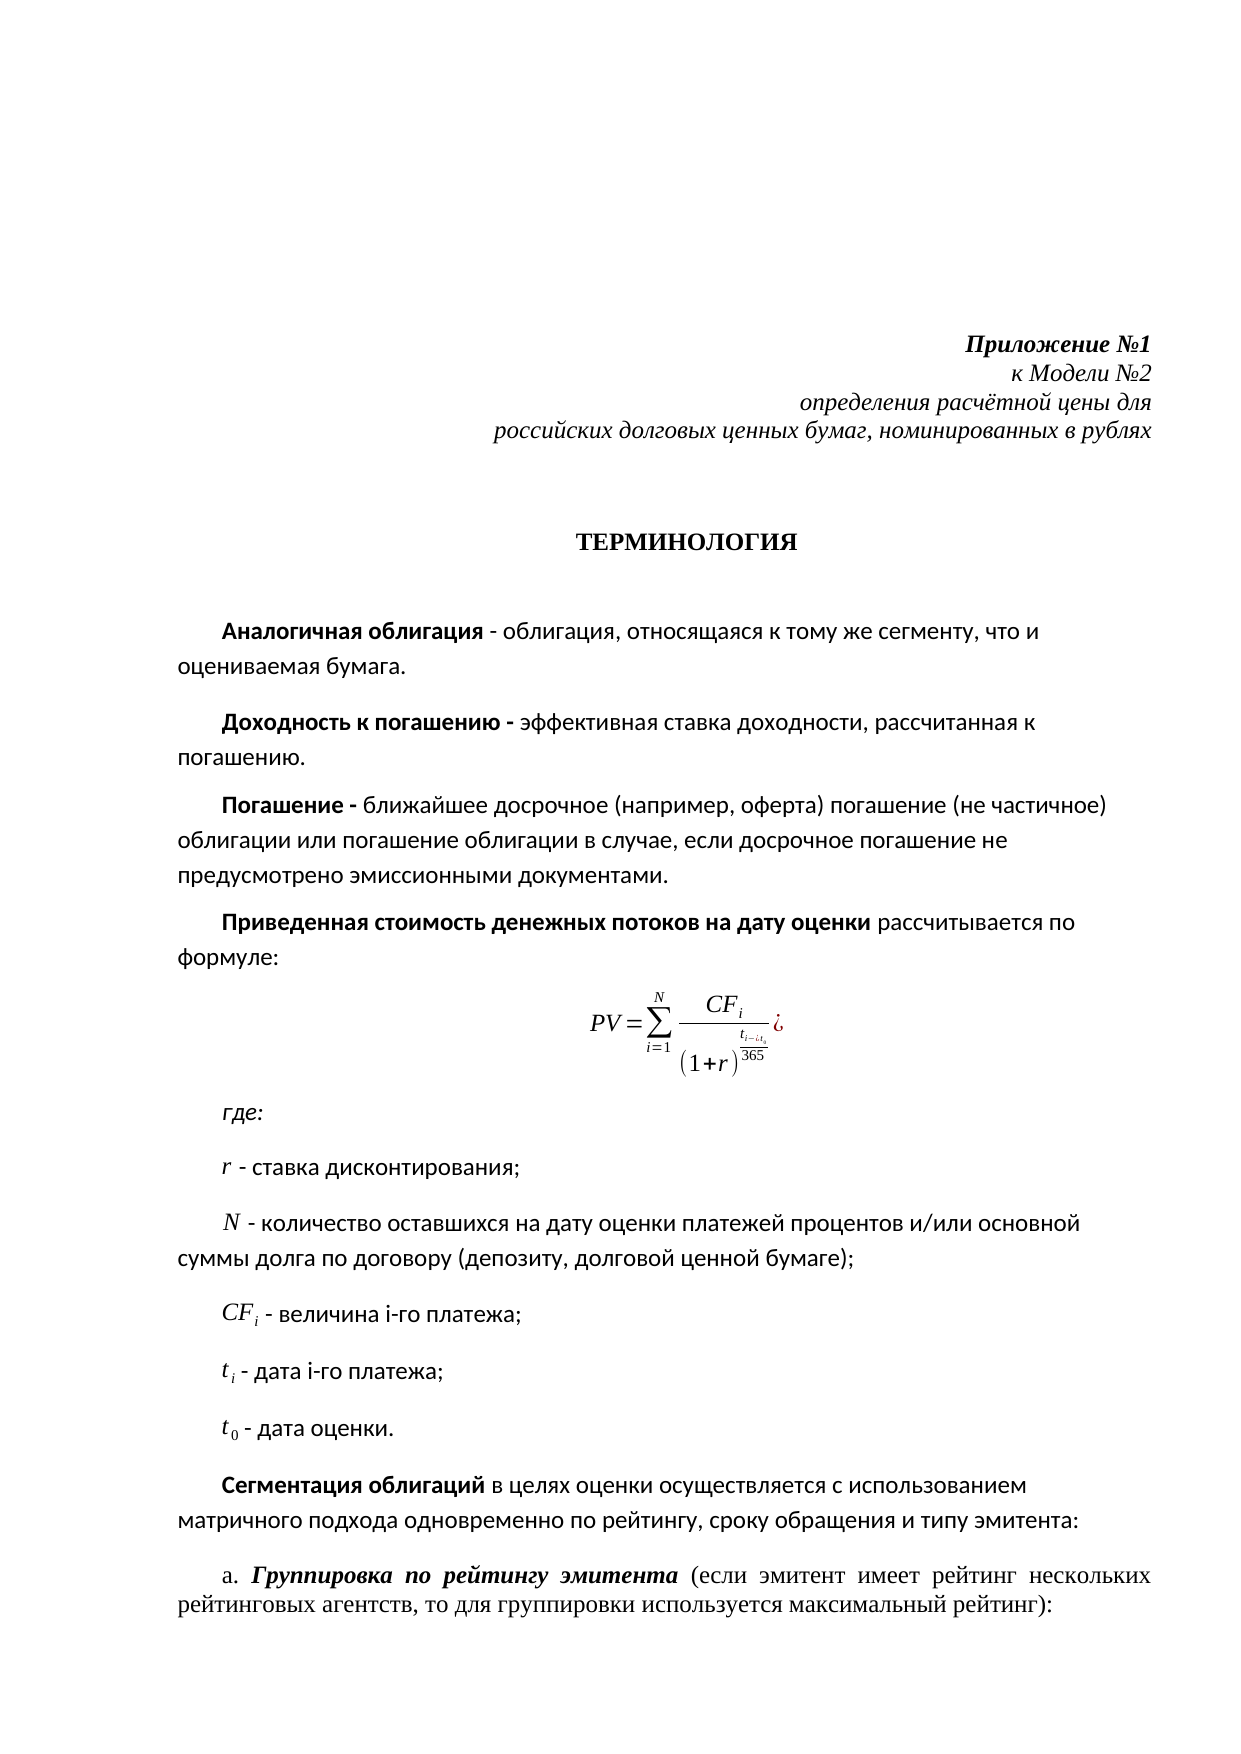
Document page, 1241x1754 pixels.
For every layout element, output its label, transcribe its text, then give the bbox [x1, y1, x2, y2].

text где: [177, 1096, 1152, 1126]
text - дата оценки. [177, 1412, 1152, 1444]
text Аналогичная облигация - облигация, относящаяся к тому же сегменту, что и оцениваемая бумага. [177, 616, 1152, 681]
text Сегментация облигаций в целях оценки осуществляется с использованием матричного подхода одновременно по рейтингу, сроку обращения и типу эмитента: [177, 1469, 1152, 1534]
text - количество оставшихся на дату оценки платежей процентов и/или основной суммы долга по договору (депозиту, долговой ценной бумаге); [177, 1207, 1152, 1273]
list ТЕРМИНОЛОГИЯ [177, 527, 1152, 556]
text Погашение - ближайшее досрочное (например, оферта) погашение (не частичное) облигации или погашение облигации в случае, если досрочное погашение не предусмотрено эмиссионными документами. [177, 789, 1152, 889]
text российских долговых ценных бумаг, номинированных в рублях [177, 416, 1152, 444]
text - ставка дисконтирования; [177, 1151, 1152, 1182]
text - дата i-го платежа; [177, 1355, 1152, 1387]
text Приведенная стоимость денежных потоков на дату оценки рассчитывается по формуле: [177, 906, 1152, 972]
text Доходность к погашению - эффективная ставка доходности, рассчитанная к погашению. [177, 706, 1152, 772]
text - величина i-го платежа; [177, 1298, 1152, 1330]
text к Модели №2 [177, 358, 1152, 387]
list Приложение №1 [177, 329, 1152, 358]
list Группировка по рейтингу эмитента (если эмитент имеет рейтинг нескольких рейтинговых агентств, то для группировки используется максимальный рейтинг): [177, 1560, 1152, 1617]
text определения расчётной цены для [177, 387, 1152, 416]
